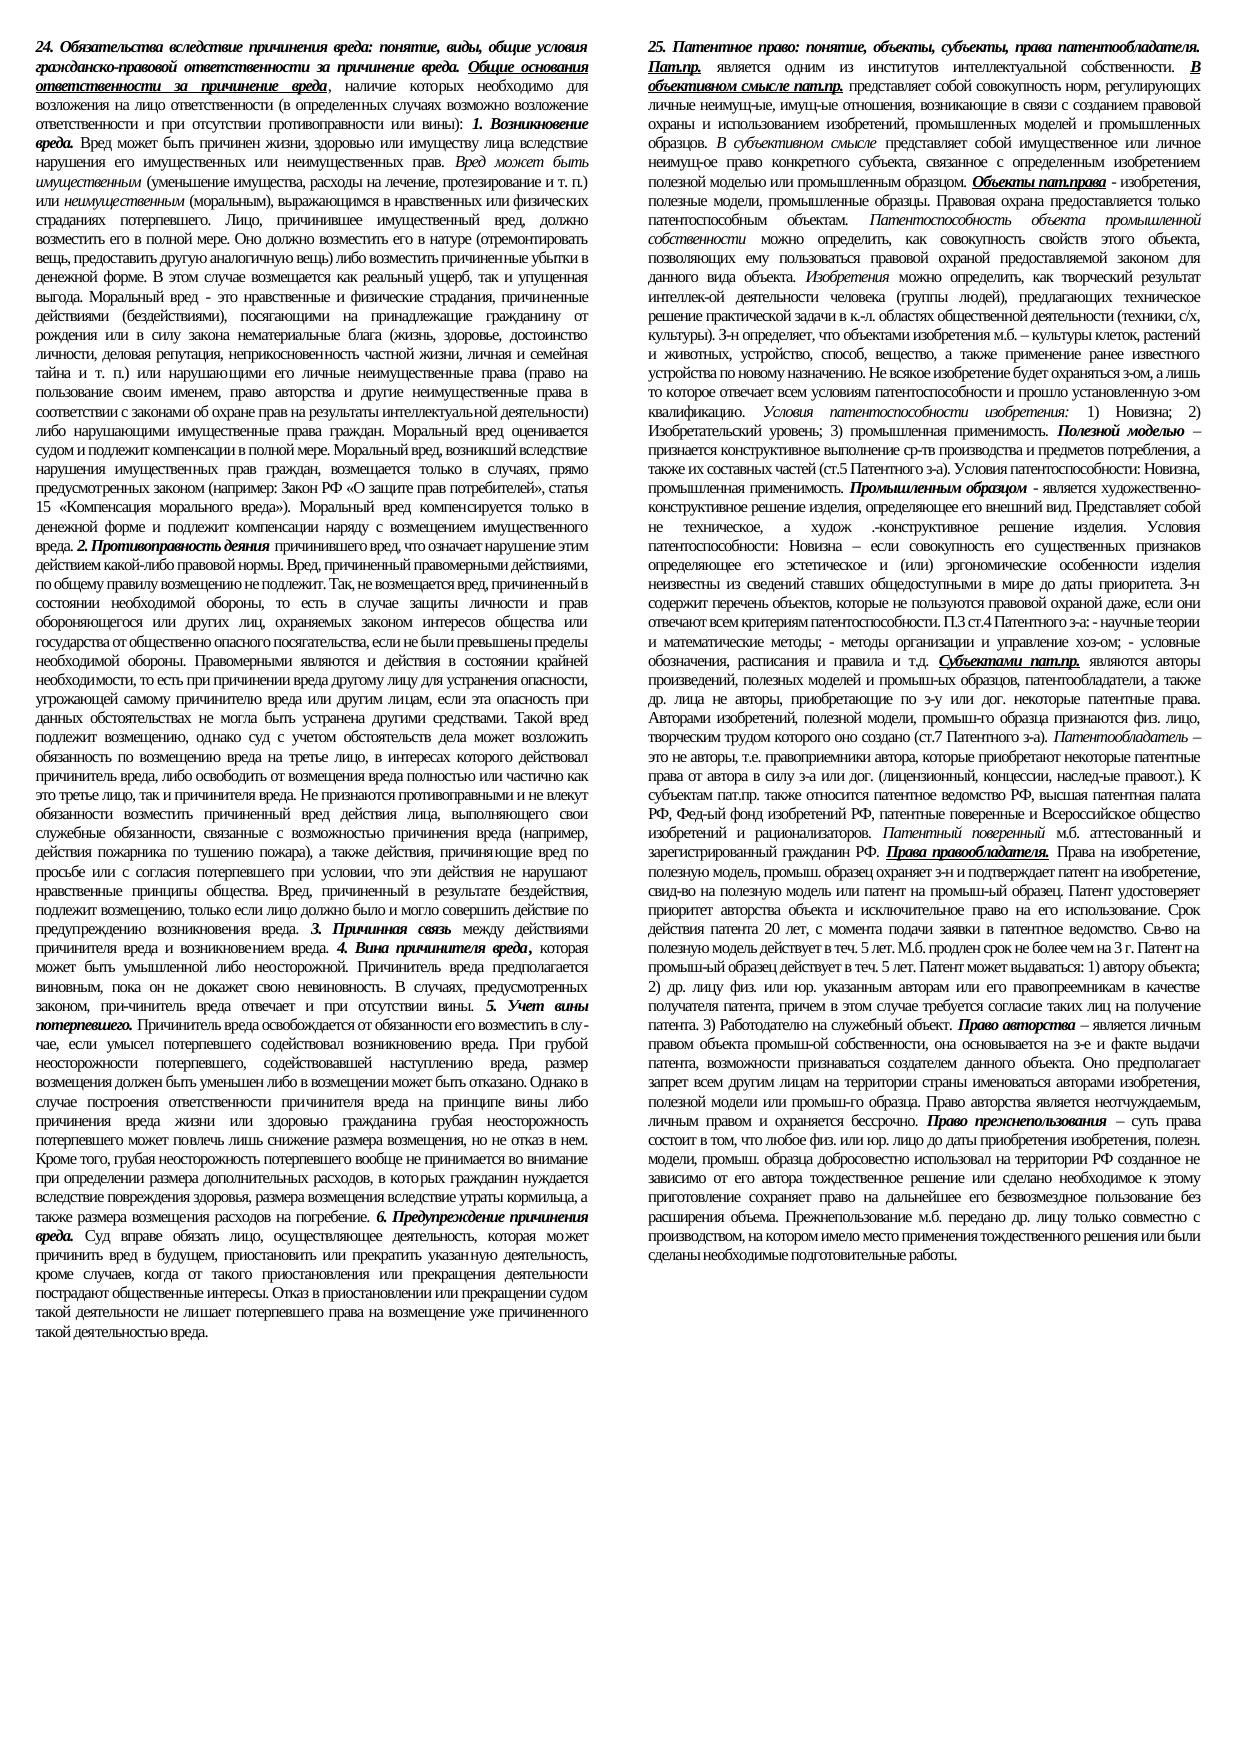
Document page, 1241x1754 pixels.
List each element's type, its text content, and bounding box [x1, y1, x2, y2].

text 25. Патентное право: понятие, объекты, субъекты, права патентообладателя. Пат.пр. является одним из институтов интеллектуальной собственности. В объективном смысле пат.пр. представляет собой совокупность норм, регулирующих личные неимущ-ые, имущ-ые отношения, возникающие в связи с созданием правовой охраны и использованием изобретений, промышленных моделей и промышленных образцов. В субъективном смысле представляет собой имущественное или личное неимущ-ое право конкретного субъекта, связанное с определенным изобретением полезной моделью или промышленным образцом. Объекты пат.права - изобретения, полезные модели, промышленные образцы. Правовая охрана предоставляется только патентоспособным объектам. Патентоспособность объекта промышленной собственности можно определить, как совокупность свойств этого объекта, позволяющих ему пользоваться правовой охраной предоставляемой законом для данного вида объекта. Изобретения можно определить, как творческий результат интеллек-ой деятельности человека (группы людей), предлагающих техническое решение практической задачи в к.-л. областях общественной деятельности (техники, с/х, культуры). З-н определяет, что объектами изобретения м.б. – культуры клеток, растений и животных, устройство, способ, вещество, а также применение ранее известного устройства по новому назначению. Не всякое изобретение будет охраняться з-ом, а лишь то которое отвечает всем условиям патентоспособности и прошло установленную з-ом квалификацию. Условия патентоспособности изобретения: 1) Новизна; 2) Изобретательский уровень; 3) промышленная применимость. Полезной моделью – признается конструктивное выполнение ср-тв производства и предметов потребления, а также их составных частей (ст.5 Патентного з-а). Условия патентоспособности: Новизна, промышленная применимость. Промышленным образцом - является художественно-конструктивное решение изделия, определяющее его внешний вид. Представляет собой не техническое, а худож .-конструктивное решение изделия. Условия патентоспособности: Новизна – если совокупность его существенных признаков определяющее его эстетическое и (или) эргономические особенности изделия неизвестны из сведений ставших общедоступными в мире до даты приоритета. З-н содержит перечень объектов, которые не пользуются правовой охраной даже, если они отвечают всем критериям патентоспособности. П.3 ст.4 Патентного з-а: - научные теории и математические методы; - методы организации и управление хоз-ом; - условные обозначения, расписания и правила и т.д. Субъектами пат.пр. являются авторы произведений, полезных моделей и промыш-ых образцов, патентообладатели, а также др. лица не авторы, приобретающие по з-у или дог. некоторые патентные права. Авторами изобретений, полезной модели, промыш-го образца признаются физ. лицо, творческим трудом которого оно создано (ст.7 Патентного з-а). Патентообладатель – это не авторы, т.е. правоприемники автора, которые приобретают некоторые патентные права от автора в силу з-а или дог. (лицензионный, концессии, наслед-ые правоот.). К субъектам пат.пр. также относится патентное ведомство РФ, высшая патентная палата РФ, Фед-ый фонд изобретений РФ, патентные поверенные и Всероссийское общество изобретений и рационализаторов. Патентный поверенный м.б. аттестованный и зарегистрированный гражданин РФ. Права правообладателя. Права на изобретение, полезную модель, промыш. образец охраняет з-н и подтверждает патент на изобретение, свид-во на полезную модель или патент на промыш-ый образец. Патент удостоверяет приоритет авторства объекта и исключительное право на его использование. Срок действия патента 20 лет, с момента подачи заявки в патентное ведомство. Св-во на полезную модель действует в теч. 5 лет. М.б. продлен срок не более чем на . Патент на промыш-ый образец действует в теч. 5 лет. Патент может выдаваться: 1) автору объекта; 2) др. лицу физ. или юр. указанным авторам или его правопреемникам в качестве получателя патента, причем в этом случае требуется согласие таких лиц на получение патента. 3) Работодателю на служебный объект. Право авторства – является личным правом объекта промыш-ой собственности, она основывается на з-е и факте выдачи патента, возможности признаваться создателем данного объекта. Оно предполагает запрет всем другим лицам на территории страны именоваться авторами изобретения, полезной модели или промыш-го образца. Право авторства является неотчуждаемым, личным правом и охраняется бессрочно. Право прежнепользования – суть права состоит в том, что любое физ. или юр. лицо до даты приобретения изобретения, полезн. модели, промыш. образца добросовестно использовал на территории РФ созданное не зависимо от его автора тождественное решение или сделано необходимое к этому приготовление сохраняет право на дальнейшее его безвозмездное пользование без расширения объема. Прежнепользование м.б. передано др. лицу только совместно с производством, на котором имело место применения тождественного решения или были сделаны необходимые подготовительные работы. [648, 37, 1201, 1264]
text 24. Обязательства вследствие причинения вреда: понятие, виды, общие условия гражданско-правовой ответственности за причинение вреда. Общие основания ответственности за причинение вреда, наличие которых необходимо для возложения на лицо ответственности (в определенных случаях возможно возложение ответственности и при отсутствии противоправности или вины): 1. Возникновение вреда. Вред может быть причинен жизни, здоровью или имуществу лица вследствие нарушения его имущественных или неимущественных прав. Вред может быть имущественным (уменьшение имущества, расходы на лечение, протезирование и т. п.) или неимущественным (моральным), выражающимся в нравственных или физических страданиях потерпевшего. Лицо, причинившее имущественный вред, должно возместить его в полной мере. Оно должно возместить его в натуре (отремонтировать вещь, предоставить другую аналогичную вещь) либо возместить причиненные убытки в денежной форме. В этом случае возмещается как реальный ущерб, так и упущенная выгода. Моральный вред - это нравственные и физические страдания, причиненные действиями (бездействиями), посягающими на принадлежащие гражданину от рождения или в силу закона нематериальные блага (жизнь, здоровье, достоинство личности, деловая репутация, неприкосновенность частной жизни, личная и семейная тайна и т. п.) или нарушающими его личные неимущественные права (право на пользование своим именем, право авторства и другие неимущественные права в соответствии с законами об охране прав на результаты интеллектуальной деятельности) либо нарушающими имущественные права граждан. Моральный вред оценивается судом и подлежит компенсации в полной мере. Моральный вред, возникший вследствие нарушения имущественных прав граждан, возмещается только в случаях, прямо предусмотренных законом (например: Закон РФ «О защите прав потребителей», статья 15 «Компенсация морального вреда»). Моральный вред компенсируется только в денежной форме и подлежит компенсации наряду с возмещением имущественного вреда. 2. Противоправность деяния причинившего вред, что означает нарушение этим действием какой-либо правовой нормы. Вред, причиненный правомерными действиями, по общему правилу возмещению не подлежит. Так, не возмещается вред, причиненный в состоянии необходимой обороны, то есть в случае защиты личности и прав обороняющегося или других лиц, охраняемых законом интересов общества или государства от общественно опасного посягательства, если не были превышены пределы необходимой обороны. Правомерными являются и действия в состоянии крайней необходимости, то есть при причинении вреда другому лицу для устранения опасности, угрожающей самому причинителю вреда или другим лицам, если эта опасность при данных обстоятельствах не могла быть устранена другими средствами. Такой вред подлежит возмещению, однако суд с учетом обстоятельств дела может возложить обязанность по возмещению вреда на третье лицо, в интересах которого действовал причинитель вреда, либо освободить от возмещения вреда полностью или частично как это третье лицо, так и причинителя вреда. Не признаются противоправными и не влекут обязанности возместить причиненный вред действия лица, выполняющего свои служебные обязанности, связанные с возможностью причинения вреда (например, действия пожарника по тушению пожара), а также действия, причиняющие вред по просьбе или с согласия потерпевшего при условии, что эти действия не нарушают нравственные принципы общества. Вред, причиненный в результате бездействия, подлежит возмещению, только если лицо должно было и могло совершить действие по предупреждению возникновения вреда. 3. Причинная связь между действиями причинителя вреда и возникновением вреда. 4. Вина причинителя вреда, которая может быть умышленной либо неосторожной. Причинитель вреда предполагается виновным, пока он не докажет свою невиновность. В случаях, предусмотренных законом, при-чинитель вреда отвечает и при отсутствии вины. 5. Учет вины потерпевшего. Причинитель вреда освобождается от обязанности его возместить в случае, если умысел потерпевшего содействовал возникновению вреда. При грубой неосторожности потерпевшего, содействовавшей наступлению вреда, размер возмещения должен быть уменьшен либо в возмещении может быть отказано. Однако в случае построения ответственности причинителя вреда на принципе вины либо причинения вреда жизни или здоровью гражданина грубая неосторожность потерпевшего может повлечь лишь снижение размера возмещения, но не отказ в нем. Кроме того, грубая неосторожность потерпевшего вообще не принимается во внимание при определении размера дополнительных расходов, в которых гражданин нуждается вследствие повреждения здоровья, размера возмещения вследствие утраты кормильца, а также размера возмещения расходов на погребение. 6. Предупреждение причинения вреда. Суд вправе обязать лицо, осуществляющее деятельность, которая может причинить вред в будущем, приостановить или прекратить указанную деятельность, кроме случаев, когда от такого приостановления или прекращения деятельности пострадают общественные интересы. Отказ в приостановлении или прекращении судом такой деятельности не лишает потерпевшего права на возмещение уже причиненного такой деятельностью вреда. [35, 37, 589, 1341]
